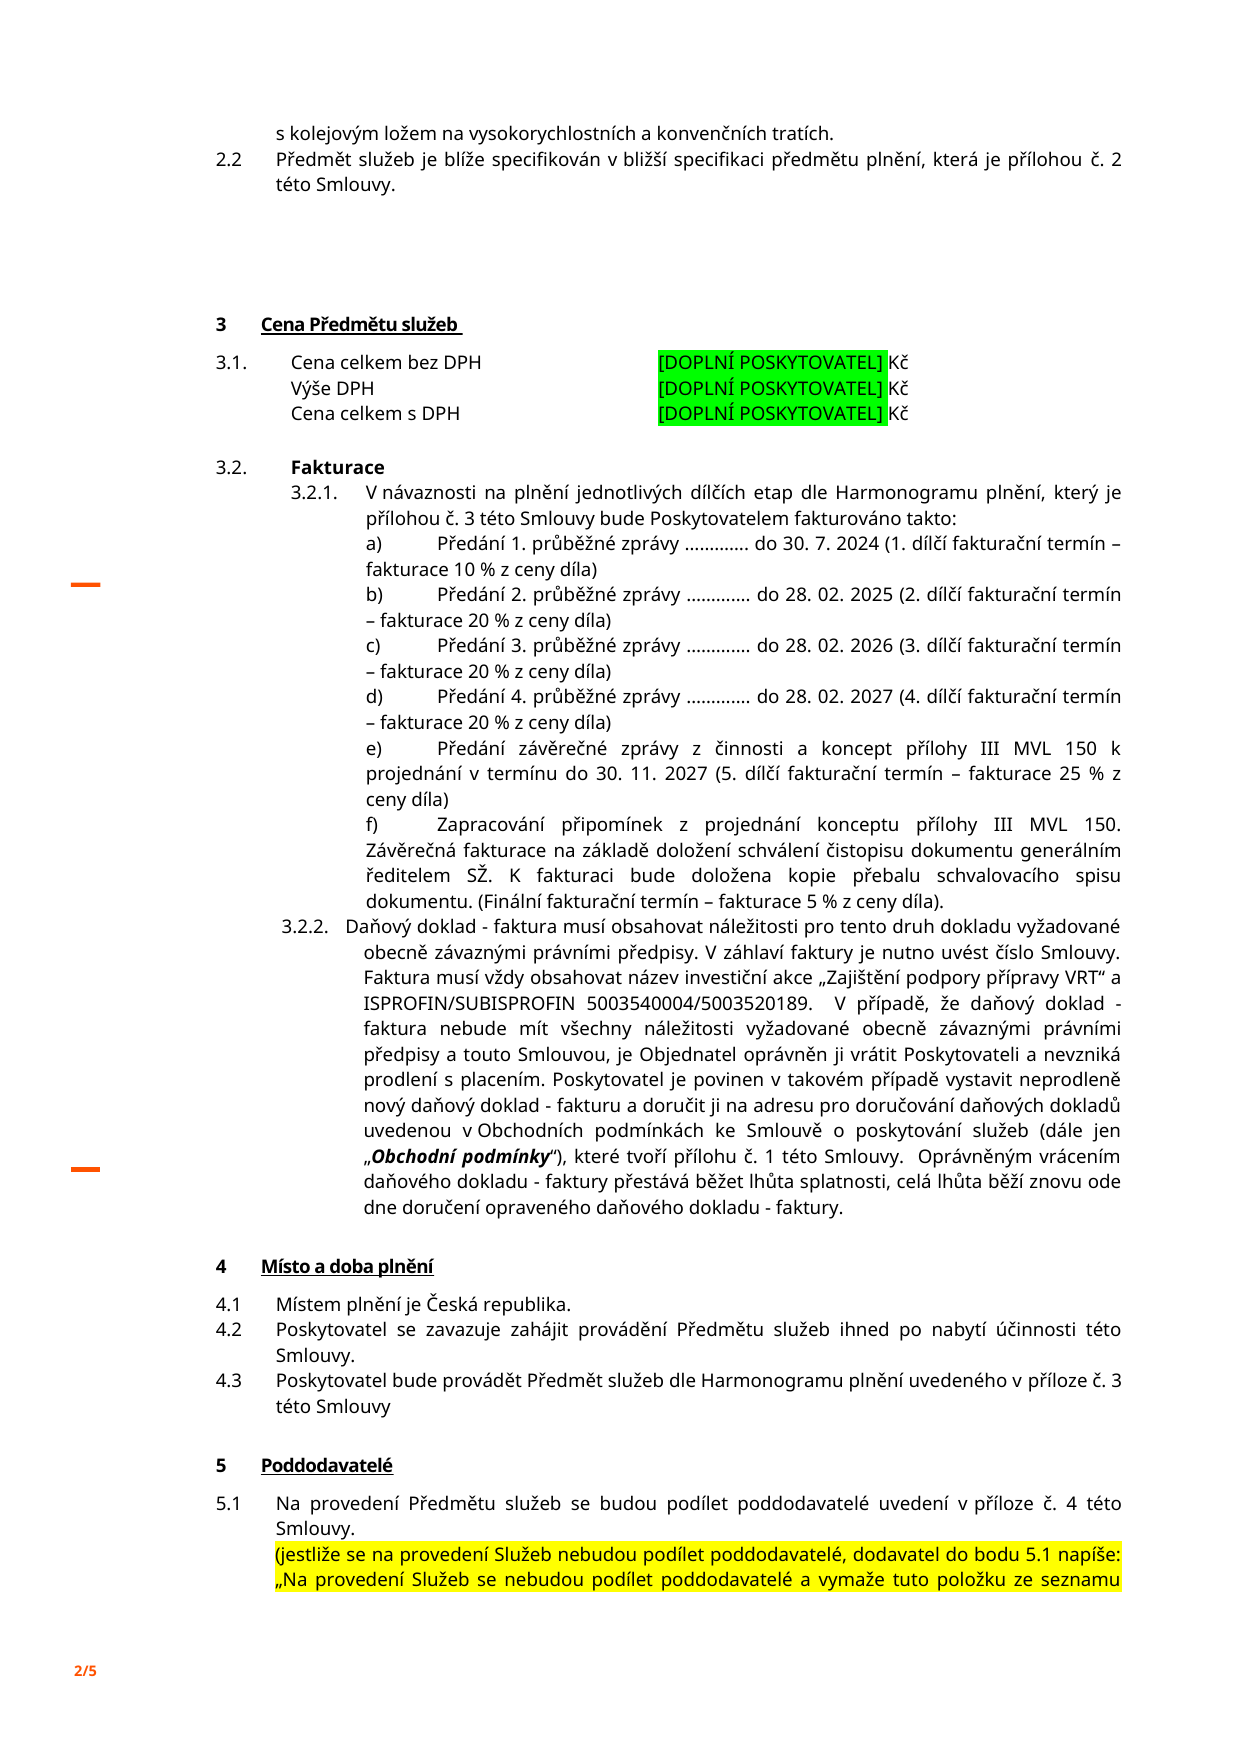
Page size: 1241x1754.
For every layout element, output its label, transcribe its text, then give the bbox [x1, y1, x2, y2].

subtitle Místo a doba plnění [216, 1253, 1122, 1279]
list Výše DPH [DOPLNÍ POSKYTOVATEL] Kč [888, 375, 1122, 401]
list Cena celkem bez DPH [DOPLNÍ POSKYTOVATEL] Kč [216, 349, 1122, 375]
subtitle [216, 121, 1122, 146]
subtitle Cena Předmětu služeb [216, 312, 1122, 337]
subtitle Místem plnění je Česká republika. [216, 1291, 1122, 1317]
subtitle Na provedení Předmětu služeb se budou podílet poddodavatelé uvedení v příloze č. 4 této Smlouvy. [216, 1490, 1122, 1541]
list Cena celkem s DPH [DOPLNÍ POSKYTOVATEL] Kč [291, 401, 658, 426]
list f) Zapracování připomínek z projednání konceptu přílohy III MVL 150. Závěrečná fakturace na základě doložení schválení čistopisu dokumentu generálním ředitelem SŽ. K fakturaci bude doložena kopie přebalu schvalovacího spisu dokumentu. (Finální fakturační termín – fakturace 5 % z ceny díla). [366, 811, 1122, 913]
subtitle Poskytovatel bude provádět Předmět služeb dle Harmonogramu plnění uvedeného v příloze č. 3 této Smlouvy [216, 1368, 1122, 1419]
list V návaznosti na plnění jednotlivých dílčích etap dle Harmonogramu plnění, který je přílohou č. 3 této Smlouvy bude Poskytovatelem fakturováno takto: [291, 480, 1122, 531]
list a) Předání 1. průběžné zprávy …………. do 30. 7. 2024 (1. dílčí fakturační termín – fakturace 10 % z ceny díla) [366, 531, 1122, 582]
subtitle Poskytovatel se zavazuje zahájit provádění Předmětu služeb ihned po nabytí účinnosti této Smlouvy. [216, 1317, 1122, 1368]
subtitle Předmět služeb je blíže specifikován v bližší specifikaci předmětu plnění, která je přílohou č. 2 této Smlouvy. [216, 146, 1122, 197]
list Fakturace [216, 454, 1122, 480]
list c) Předání 3. průběžné zprávy …………. do 28. 02. 2026 (3. dílčí fakturační termín – fakturace 20 % z ceny díla) [366, 633, 1122, 684]
list Cena celkem s DPH [DOPLNÍ POSKYTOVATEL] Kč [888, 401, 1122, 426]
list e) Předání závěrečné zprávy z činnosti a koncept přílohy III MVL 150 k projednání v termínu do 30. 11. 2027 (5. dílčí fakturační termín – fakturace 25 % z ceny díla) [366, 735, 1122, 811]
text 3.2.2. Daňový doklad - faktura musí obsahovat náležitosti pro tento druh dokladu vyžadované obecně závaznými právními předpisy. V záhlaví faktury je nutno uvést číslo Smlouvy. Faktura musí vždy obsahovat název investiční akce „Zajištění podpory přípravy VRT“ a ISPROFIN/SUBISPROFIN 5003540004/5003520189. V případě, že daňový doklad - faktura nebude mít všechny náležitosti vyžadované obecně závaznými právními předpisy a touto Smlouvou, je Objednatel oprávněn ji vrátit Poskytovateli a nevzniká prodlení s placením. Poskytovatel je povinen v takovém případě vystavit neprodleně nový daňový doklad - fakturu a doručit ji na adresu pro doručování daňových dokladů uvedenou v Obchodních podmínkách ke Smlouvě o poskytování služeb (dále jen „Obchodní podmínky“), které tvoří přílohu č. 1 této Smlouvy. Oprávněným vrácením daňového dokladu - faktury přestává běžet lhůta splatnosti, celá lhůta běží znovu ode dne doručení opraveného daňového dokladu - faktury. [216, 913, 1122, 1220]
subtitle Poddodavatelé [216, 1452, 1122, 1478]
list b) Předání 2. průběžné zprávy …………. do 28. 02. 2025 (2. dílčí fakturační termín – fakturace 20 % z ceny díla) [366, 582, 1122, 633]
list d) Předání 4. průběžné zprávy …………. do 28. 02. 2027 (4. dílčí fakturační termín – fakturace 20 % z ceny díla) [366, 684, 1122, 735]
list Výše DPH [DOPLNÍ POSKYTOVATEL] Kč [291, 375, 658, 401]
